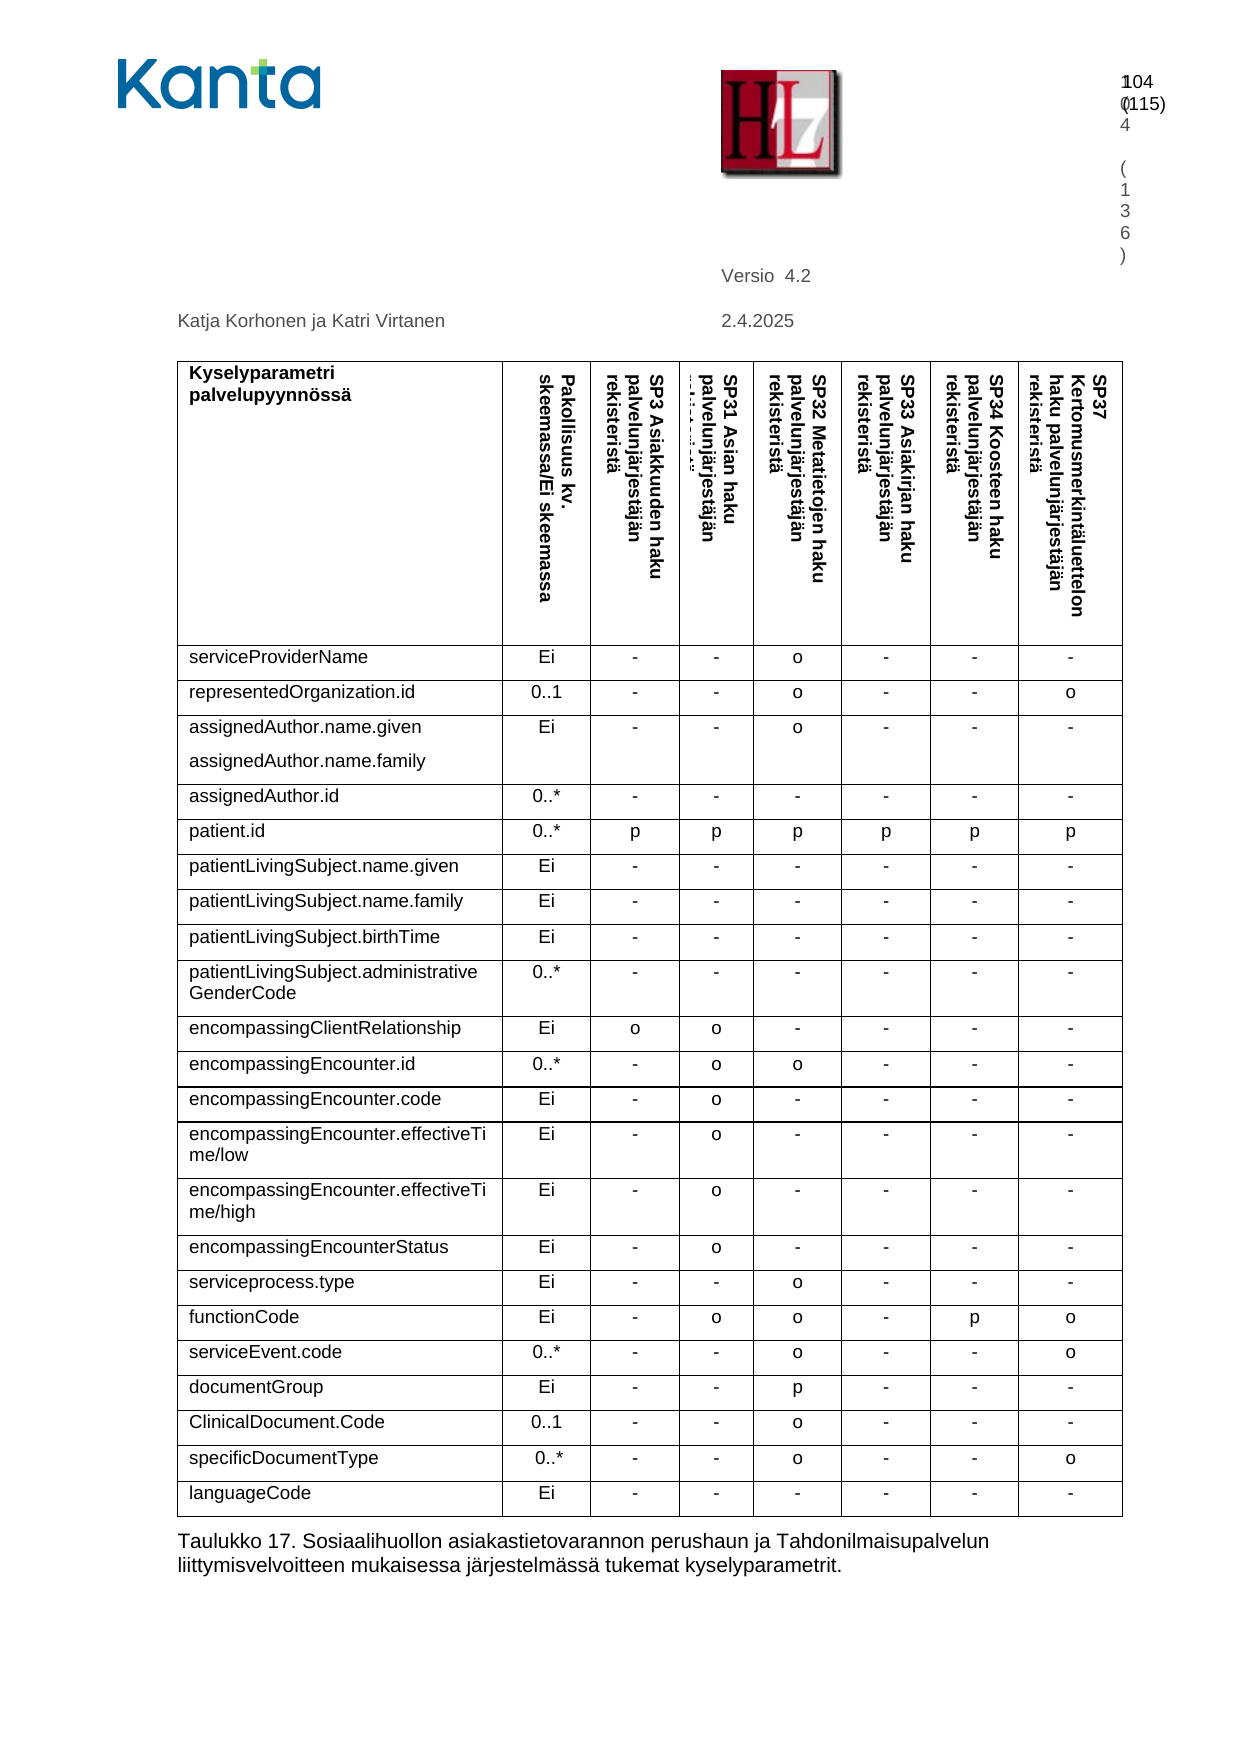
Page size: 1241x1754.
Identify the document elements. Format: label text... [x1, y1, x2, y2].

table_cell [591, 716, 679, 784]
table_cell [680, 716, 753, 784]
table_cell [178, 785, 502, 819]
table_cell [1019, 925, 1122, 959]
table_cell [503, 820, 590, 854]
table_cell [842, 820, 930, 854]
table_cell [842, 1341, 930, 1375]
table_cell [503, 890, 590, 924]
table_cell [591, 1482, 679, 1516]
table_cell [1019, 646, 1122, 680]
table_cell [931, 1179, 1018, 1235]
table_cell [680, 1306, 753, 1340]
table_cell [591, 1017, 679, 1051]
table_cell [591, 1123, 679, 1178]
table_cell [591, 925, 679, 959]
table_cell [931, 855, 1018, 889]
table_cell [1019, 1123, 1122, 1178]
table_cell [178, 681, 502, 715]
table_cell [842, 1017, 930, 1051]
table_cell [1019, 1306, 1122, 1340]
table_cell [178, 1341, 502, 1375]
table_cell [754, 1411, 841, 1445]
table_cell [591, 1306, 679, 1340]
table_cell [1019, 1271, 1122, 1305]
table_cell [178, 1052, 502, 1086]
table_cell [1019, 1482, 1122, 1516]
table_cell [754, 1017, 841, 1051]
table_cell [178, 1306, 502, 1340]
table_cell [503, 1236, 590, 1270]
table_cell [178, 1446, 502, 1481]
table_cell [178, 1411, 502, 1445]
text Taulukko 17. Sosiaalihuollon asiakastietovarannon perushaun ja Tahdonilmaisupalvelun liittymisvelvoitteen mukaisessa järjestelmässä tukemat kyselyparametrit. [177, 1529, 1122, 1577]
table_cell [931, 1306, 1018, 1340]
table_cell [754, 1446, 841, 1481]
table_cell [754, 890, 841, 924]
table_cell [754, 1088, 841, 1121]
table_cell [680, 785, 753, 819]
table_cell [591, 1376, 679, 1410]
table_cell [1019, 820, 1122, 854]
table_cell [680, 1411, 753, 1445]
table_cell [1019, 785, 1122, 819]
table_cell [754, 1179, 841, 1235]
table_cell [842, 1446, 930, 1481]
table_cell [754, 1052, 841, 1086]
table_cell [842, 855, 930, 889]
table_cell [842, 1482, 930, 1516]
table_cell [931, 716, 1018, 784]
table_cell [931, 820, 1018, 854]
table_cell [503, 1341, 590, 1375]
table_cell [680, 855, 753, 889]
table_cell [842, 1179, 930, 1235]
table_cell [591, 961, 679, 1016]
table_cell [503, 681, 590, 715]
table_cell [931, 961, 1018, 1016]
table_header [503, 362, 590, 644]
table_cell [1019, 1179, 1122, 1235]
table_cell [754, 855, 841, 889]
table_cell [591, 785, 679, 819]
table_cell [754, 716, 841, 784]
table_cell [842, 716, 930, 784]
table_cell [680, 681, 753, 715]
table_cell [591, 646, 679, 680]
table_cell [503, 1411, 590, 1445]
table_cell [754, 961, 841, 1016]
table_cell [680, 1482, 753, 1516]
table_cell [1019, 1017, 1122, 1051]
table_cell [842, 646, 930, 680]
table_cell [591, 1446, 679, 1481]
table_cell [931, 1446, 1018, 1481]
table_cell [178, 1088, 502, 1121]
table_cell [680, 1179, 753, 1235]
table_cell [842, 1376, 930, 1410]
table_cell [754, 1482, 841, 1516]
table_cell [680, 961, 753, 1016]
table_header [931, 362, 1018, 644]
picture [118, 59, 321, 109]
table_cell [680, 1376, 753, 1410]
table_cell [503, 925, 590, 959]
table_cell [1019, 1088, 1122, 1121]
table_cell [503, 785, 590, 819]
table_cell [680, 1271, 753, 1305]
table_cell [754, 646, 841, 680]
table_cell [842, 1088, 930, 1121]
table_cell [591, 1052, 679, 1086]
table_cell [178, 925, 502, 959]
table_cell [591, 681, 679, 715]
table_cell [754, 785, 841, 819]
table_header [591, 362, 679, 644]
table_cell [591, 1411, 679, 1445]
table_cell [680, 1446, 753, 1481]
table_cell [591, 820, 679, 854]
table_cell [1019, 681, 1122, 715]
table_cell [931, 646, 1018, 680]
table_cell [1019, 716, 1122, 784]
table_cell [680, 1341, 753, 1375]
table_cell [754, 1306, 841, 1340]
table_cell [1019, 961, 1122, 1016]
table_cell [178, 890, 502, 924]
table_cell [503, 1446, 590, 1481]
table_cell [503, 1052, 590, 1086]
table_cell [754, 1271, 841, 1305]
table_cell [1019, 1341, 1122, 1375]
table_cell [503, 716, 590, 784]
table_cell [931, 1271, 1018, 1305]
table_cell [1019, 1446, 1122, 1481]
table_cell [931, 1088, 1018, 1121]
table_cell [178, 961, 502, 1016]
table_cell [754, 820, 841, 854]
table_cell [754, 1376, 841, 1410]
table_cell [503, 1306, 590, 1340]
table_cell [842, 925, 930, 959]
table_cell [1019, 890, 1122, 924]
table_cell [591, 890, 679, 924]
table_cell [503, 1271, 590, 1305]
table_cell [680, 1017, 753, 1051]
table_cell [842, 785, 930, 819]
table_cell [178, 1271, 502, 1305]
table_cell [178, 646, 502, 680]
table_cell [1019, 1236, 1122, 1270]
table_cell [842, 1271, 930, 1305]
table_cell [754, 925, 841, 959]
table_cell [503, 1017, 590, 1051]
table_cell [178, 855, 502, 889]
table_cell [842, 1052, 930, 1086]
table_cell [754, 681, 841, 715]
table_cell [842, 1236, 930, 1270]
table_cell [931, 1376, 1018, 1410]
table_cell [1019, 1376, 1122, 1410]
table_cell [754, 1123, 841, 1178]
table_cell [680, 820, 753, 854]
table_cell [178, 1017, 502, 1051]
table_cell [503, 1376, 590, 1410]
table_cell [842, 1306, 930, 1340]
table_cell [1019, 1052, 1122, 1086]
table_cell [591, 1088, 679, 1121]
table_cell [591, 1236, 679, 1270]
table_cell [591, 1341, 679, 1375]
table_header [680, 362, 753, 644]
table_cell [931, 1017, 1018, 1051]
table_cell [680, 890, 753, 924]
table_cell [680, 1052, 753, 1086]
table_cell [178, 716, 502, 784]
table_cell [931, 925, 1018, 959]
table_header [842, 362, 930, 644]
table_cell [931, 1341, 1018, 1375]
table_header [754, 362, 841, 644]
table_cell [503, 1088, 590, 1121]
picture [721, 70, 844, 179]
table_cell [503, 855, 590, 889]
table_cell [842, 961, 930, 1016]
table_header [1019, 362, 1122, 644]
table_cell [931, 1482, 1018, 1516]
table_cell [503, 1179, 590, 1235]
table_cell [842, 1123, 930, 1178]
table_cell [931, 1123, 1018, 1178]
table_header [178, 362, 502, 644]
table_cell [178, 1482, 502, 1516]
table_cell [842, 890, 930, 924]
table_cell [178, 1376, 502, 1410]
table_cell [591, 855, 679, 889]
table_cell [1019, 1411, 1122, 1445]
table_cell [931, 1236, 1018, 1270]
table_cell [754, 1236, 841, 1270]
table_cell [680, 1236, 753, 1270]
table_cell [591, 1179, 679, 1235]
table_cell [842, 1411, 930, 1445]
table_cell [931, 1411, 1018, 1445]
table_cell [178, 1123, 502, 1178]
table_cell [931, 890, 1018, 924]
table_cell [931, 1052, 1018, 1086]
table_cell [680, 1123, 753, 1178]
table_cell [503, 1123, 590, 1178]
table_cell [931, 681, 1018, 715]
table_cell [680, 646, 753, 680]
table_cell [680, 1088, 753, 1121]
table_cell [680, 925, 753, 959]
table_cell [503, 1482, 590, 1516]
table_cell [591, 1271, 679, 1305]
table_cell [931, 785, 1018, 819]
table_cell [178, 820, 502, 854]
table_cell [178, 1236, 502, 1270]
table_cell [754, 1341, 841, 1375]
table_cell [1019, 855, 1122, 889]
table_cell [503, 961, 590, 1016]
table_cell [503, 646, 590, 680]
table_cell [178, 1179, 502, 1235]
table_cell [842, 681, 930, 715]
